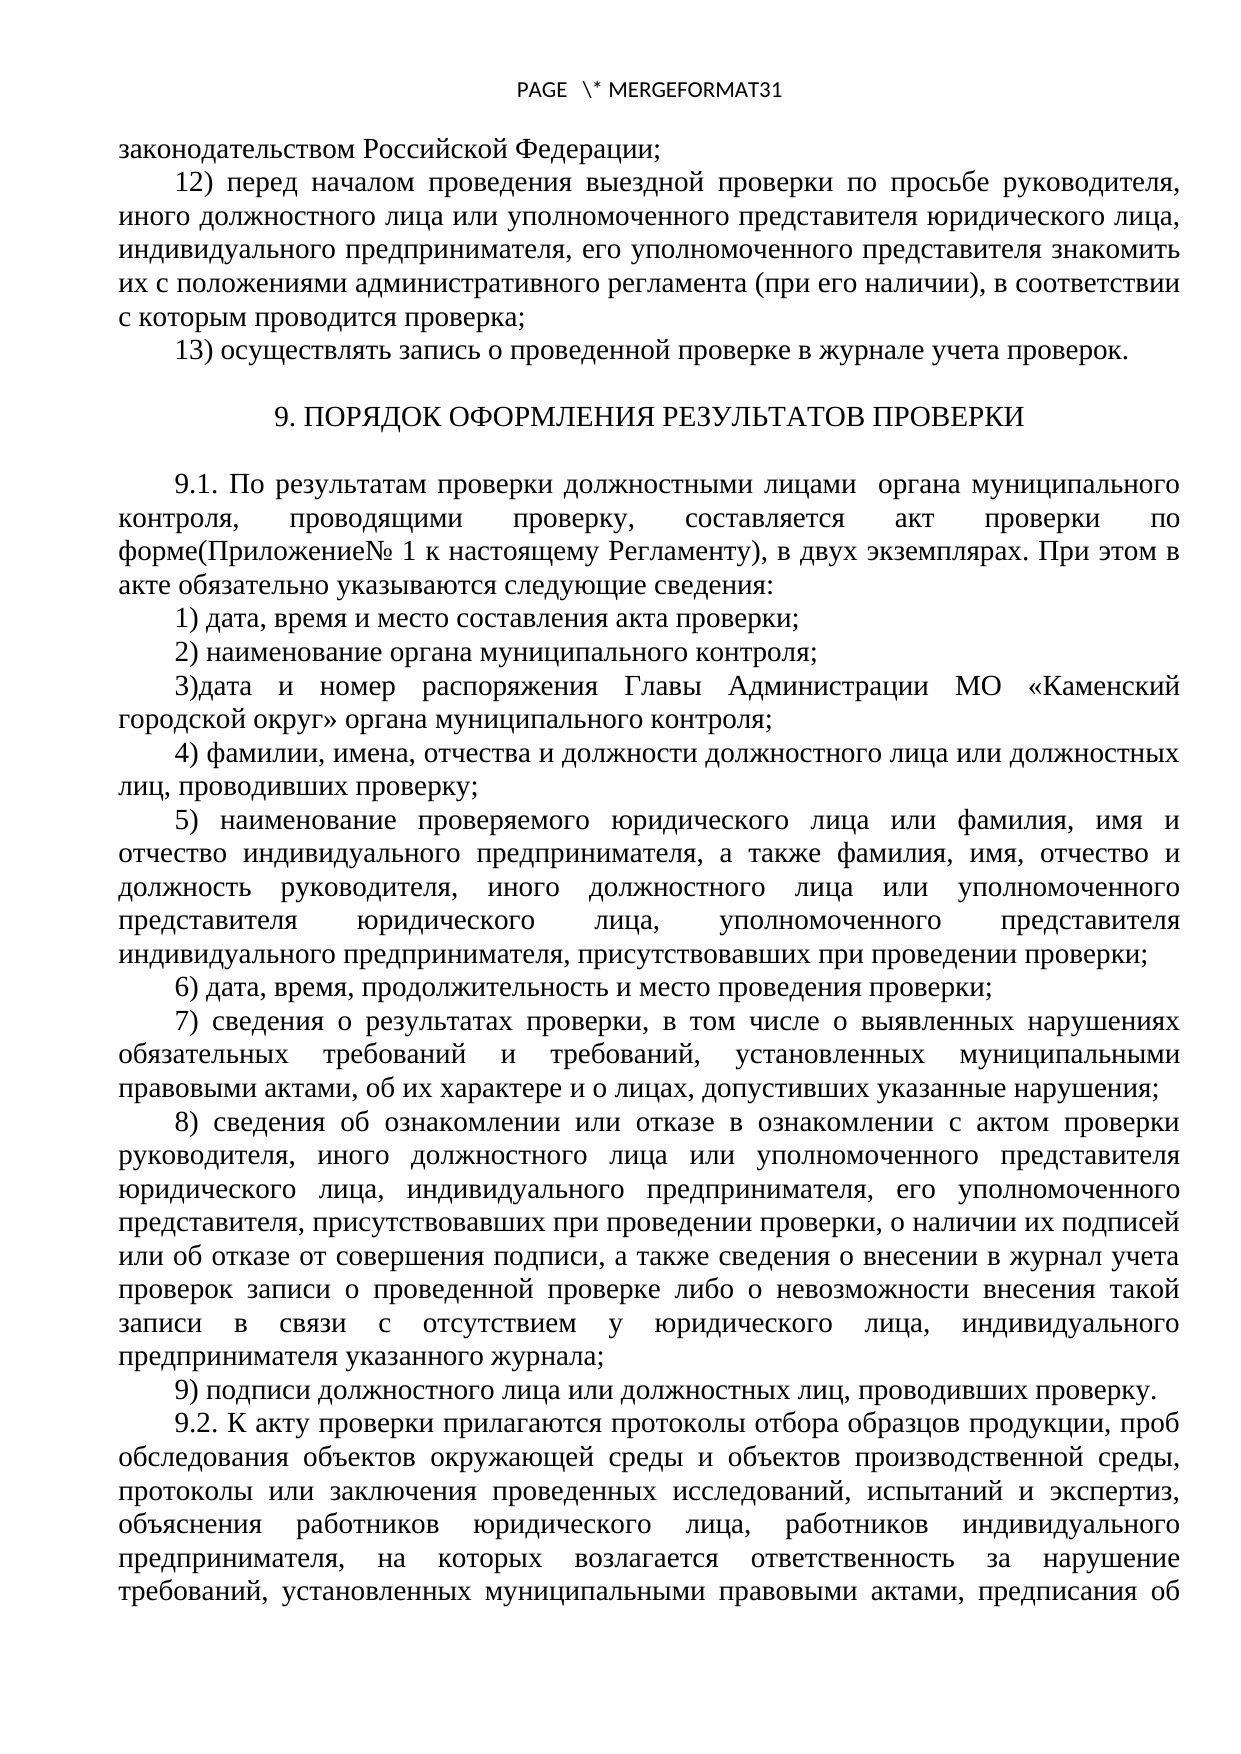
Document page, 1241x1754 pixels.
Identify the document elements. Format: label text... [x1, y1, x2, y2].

text 5) наименование проверяемого юридического лица или фамилия, имя и отчество индивидуального предпринимателя, а также фамилия, имя, отчество и должность руководителя, иного должностного лица или уполномоченного представителя юридического лица, уполномоченного представителя индивидуального предпринимателя, присутствовавших при проведении проверки; [118, 802, 1181, 969]
text 7) сведения о результатах проверки, в том числе о выявленных нарушениях обязательных требований и требований, установленных муниципальными правовыми актами, об их характере и о лицах, допустивших указанные нарушения; [118, 1003, 1181, 1104]
text 9) подписи должностного лица или должностных лиц, проводивших проверку. [118, 1372, 1181, 1406]
text 4) фамилии, имена, отчества и должности должностного лица или должностных лиц, проводивших проверку; [118, 735, 1181, 802]
text 6) дата, время, продолжительность и место проведения проверки; [118, 969, 1181, 1003]
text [118, 1406, 1181, 1607]
text 1) дата, время и место составления акта проверки; [118, 601, 1181, 634]
text 13) осуществлять запись о проведенной проверке в журнале учета проверок. [118, 332, 1181, 366]
text 9.1. По результатам проверки должностными лицами органа муниципального контроля, проводящими проверку, составляется акт проверки по форме(Приложение№ 1 к настоящему Регламенту), в двух экземплярах. При этом в акте обязательно указываются следующие сведения: [118, 466, 1181, 601]
text 9. ПОРЯДОК ОФОРМЛЕНИЯ РЕЗУЛЬТАТОВ ПРОВЕРКИ [118, 399, 1181, 433]
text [118, 131, 1181, 164]
text 12) перед началом проведения выездной проверки по просьбе руководителя, иного должностного лица или уполномоченного представителя юридического лица, индивидуального предпринимателя, его уполномоченного представителя знакомить их с положениями административного регламента (при его наличии), в соответствии с которым проводится проверка; [118, 164, 1181, 332]
text 2) наименование органа муниципального контроля; [118, 634, 1181, 668]
text 3)дата и номер распоряжения Главы Администрации МО «Каменский городской округ» органа муниципального контроля; [118, 668, 1181, 735]
text 8) сведения об ознакомлении или отказе в ознакомлении с актом проверки руководителя, иного должностного лица или уполномоченного представителя юридического лица, индивидуального предпринимателя, его уполномоченного представителя, присутствовавших при проведении проверки, о наличии их подписей или об отказе от совершения подписи, а также сведения о внесении в журнал учета проверок записи о проведенной проверке либо о невозможности внесения такой записи в связи с отсутствием у юридического лица, индивидуального предпринимателя указанного журнала; [118, 1104, 1181, 1372]
